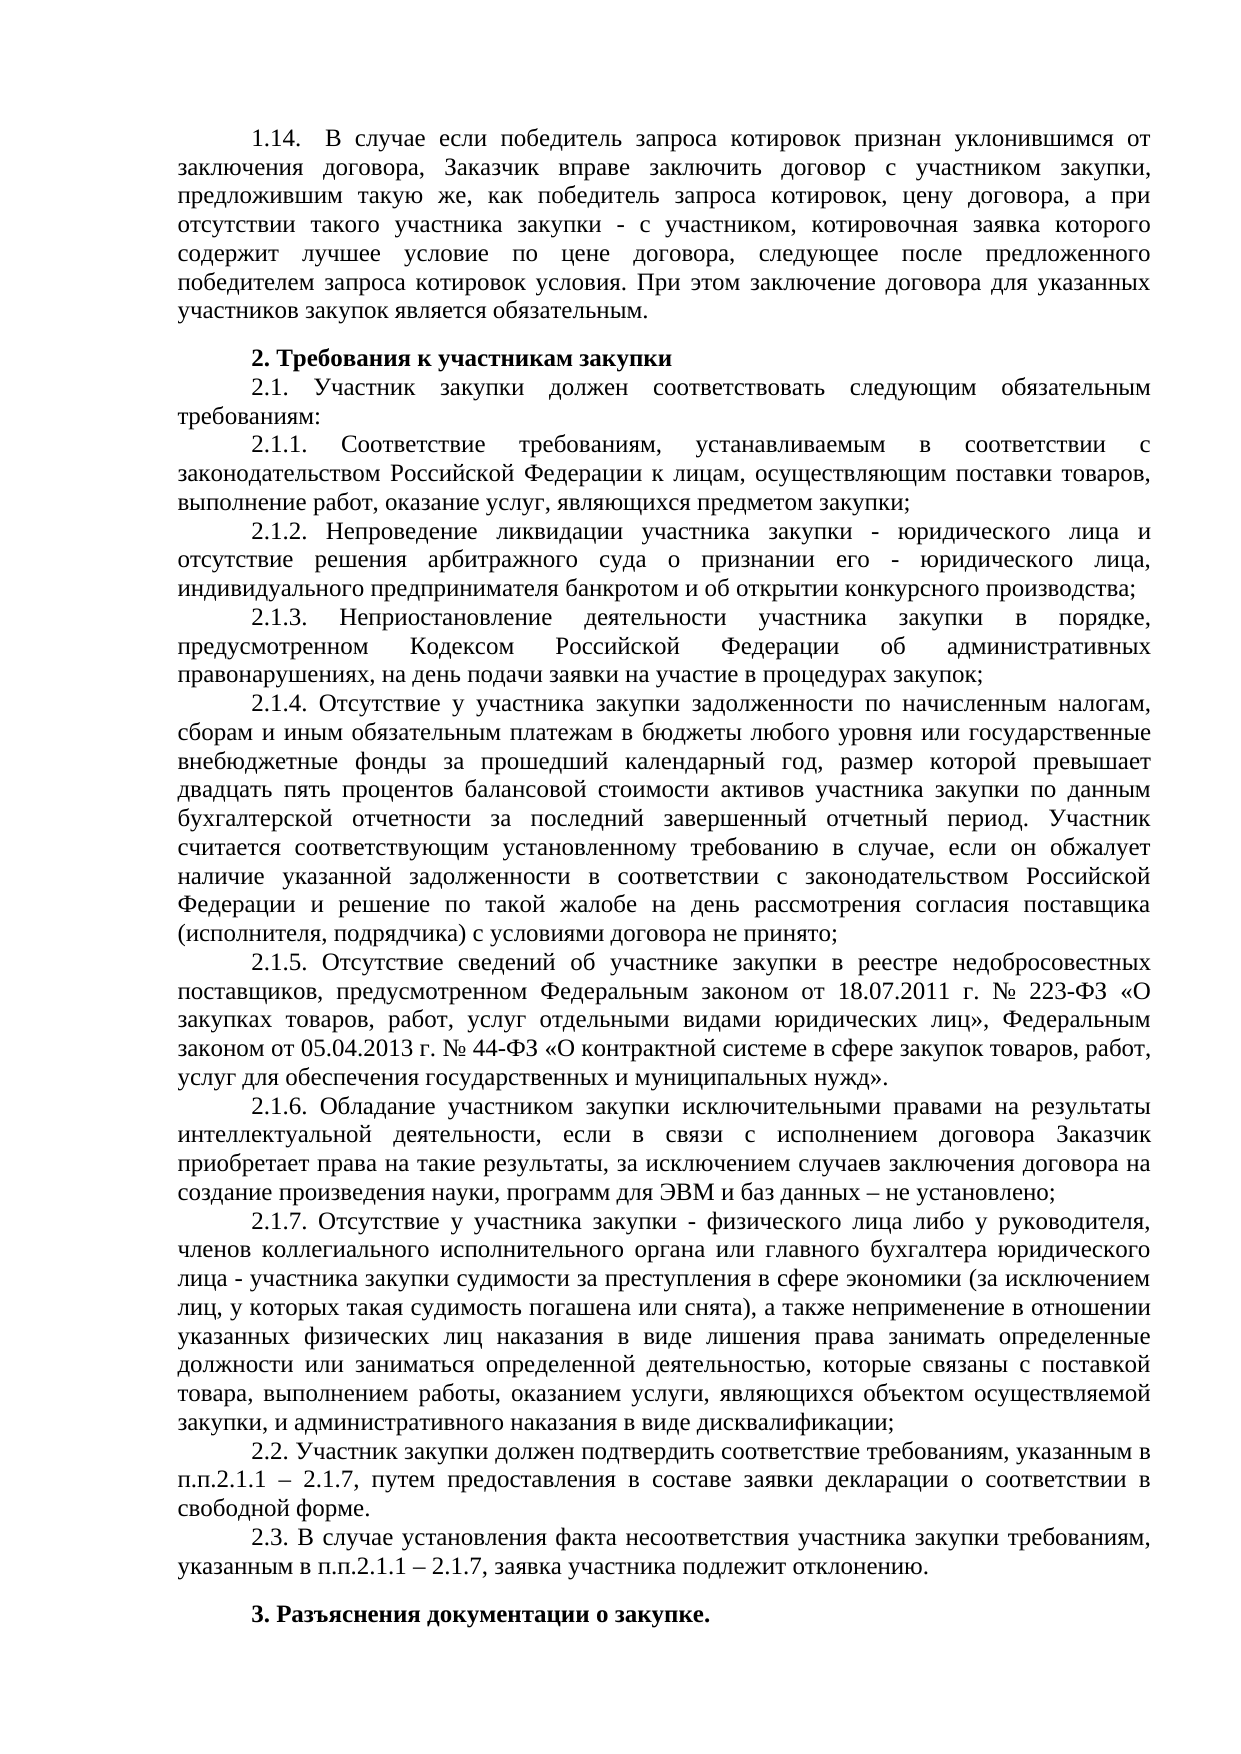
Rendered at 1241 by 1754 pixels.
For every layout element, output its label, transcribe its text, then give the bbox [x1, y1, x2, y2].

text 2.1.1. Соответствие требованиям, устанавливаемым в соответствии с законодательством Российской Федерации к лицам, осуществляющим поставки товаров, выполнение работ, оказание услуг, являющихся предметом закупки; [177, 429, 1152, 516]
text 2.3. В случае установления факта несоответствия участника закупки требованиям, указанным в п.п.2.1.1 – 2.1.7, заявка участника подлежит отклонению. [177, 1522, 1152, 1579]
text 2.1.3. Неприостановление деятельности участника закупки в порядке, предусмотренном Кодексом Российской Федерации об административных правонарушениях, на день подачи заявки на участие в процедурах закупок; [177, 602, 1152, 688]
text 2.1. Участник закупки должен соответствовать следующим обязательным требованиям: [177, 372, 1152, 429]
text 2.1.2. Непроведение ликвидации участника закупки - юридического лица и отсутствие решения арбитражного суда о признании его - юридического лица, индивидуального предпринимателя банкротом и об открытии конкурсного производства; [177, 516, 1152, 602]
text 2.1.7. Отсутствие у участника закупки - физического лица либо у руководителя, членов коллегиального исполнительного органа или главного бухгалтера юридического лица - участника закупки судимости за преступления в сфере экономики (за исключением лиц, у которых такая судимость погашена или снята), а также неприменение в отношении указанных физических лиц наказания в виде лишения права занимать определенные должности или заниматься определенной деятельностью, которые связаны с поставкой товара, выполнением работы, оказанием услуги, являющихся объектом осуществляемой закупки, и административного наказания в виде дисквалификации; [177, 1206, 1152, 1436]
text 2.1.6. Обладание участником закупки исключительными правами на результаты интеллектуальной деятельности, если в связи с исполнением договора Заказчик приобретает права на такие результаты, за исключением случаев заключения договора на создание произведения науки, программ для ЭВМ и баз данных – не установлено; [177, 1091, 1152, 1206]
list В случае если победитель запроса котировок признан уклонившимся от заключения договора, Заказчик вправе заключить договор с участником закупки, предложившим такую же, как победитель запроса котировок, цену договора, а при отсутствии такого участника закупки - с участником, котировочная заявка которого содержит лучшее условие по цене договора, следующее после предложенного победителем запроса котировок условия. При этом заключение договора для указанных участников закупок является обязательным. [177, 123, 1152, 324]
text 2.1.5. Отсутствие сведений об участнике закупки в реестре недобросовестных поставщиков, предусмотренном Федеральным законом от 18.07.2011 г. № 223-ФЗ «О закупках товаров, работ, услуг отдельными видами юридических лиц», Федеральным законом от 05.04.2013 г. № 44-ФЗ «О контрактной системе в сфере закупок товаров, работ, услуг для обеспечения государственных и муниципальных нужд». [177, 947, 1152, 1091]
text 2. Требования к участникам закупки [177, 343, 1152, 372]
text 2.1.4. Отсутствие у участника закупки задолженности по начисленным налогам, сборам и иным обязательным платежам в бюджеты любого уровня или государственные внебюджетные фонды за прошедший календарный год, размер которой превышает двадцать пять процентов балансовой стоимости активов участника закупки по данным бухгалтерской отчетности за последний завершенный отчетный период. Участник считается соответствующим установленному требованию в случае, если он обжалует наличие указанной задолженности в соответствии с законодательством Российской Федерации и решение по такой жалобе на день рассмотрения согласия поставщика (исполнителя, подрядчика) с условиями договора не принято; [177, 688, 1152, 947]
text 3. Разъяснения документации о закупке. [177, 1599, 1152, 1627]
text 2.2. Участник закупки должен подтвердить соответствие требованиям, указанным в п.п.2.1.1 – 2.1.7, путем предоставления в составе заявки декларации о соответствии в свободной форме. [177, 1436, 1152, 1522]
